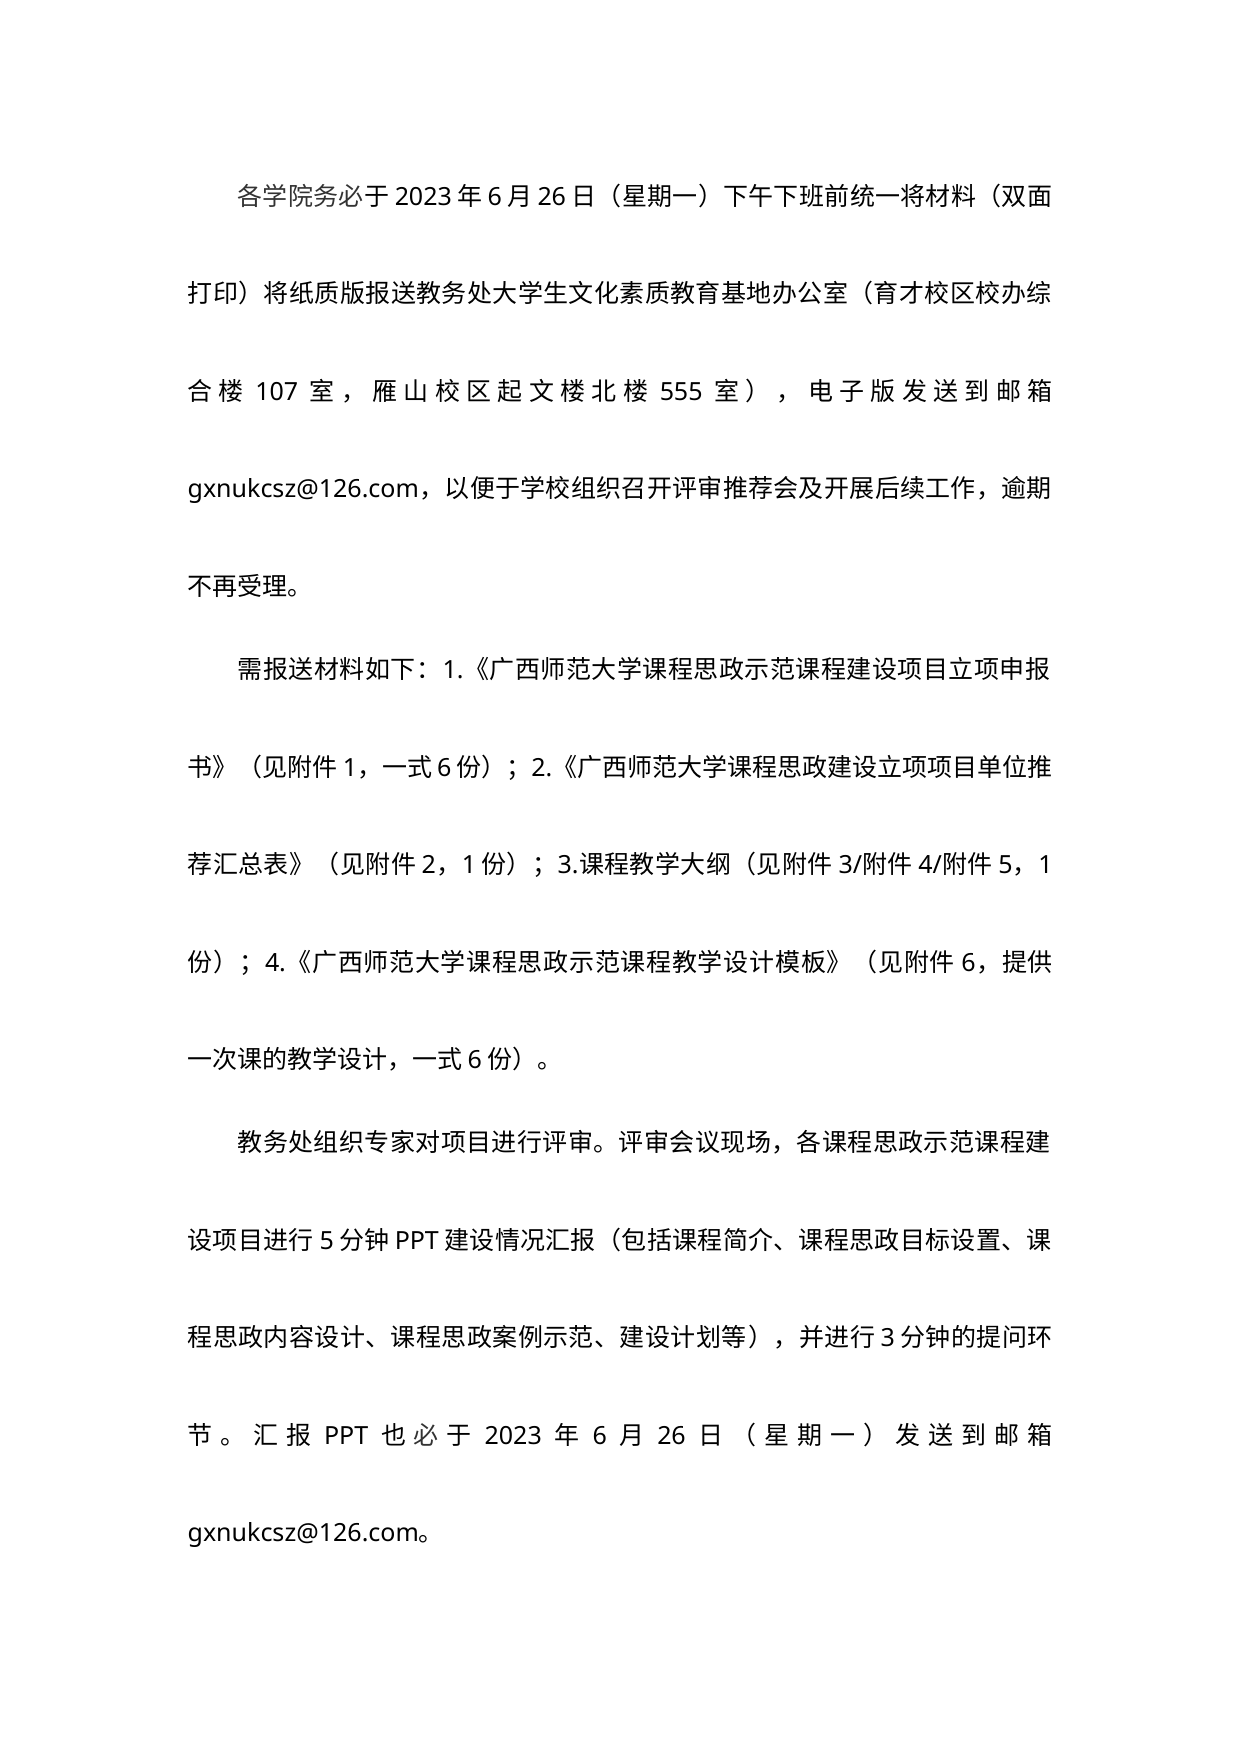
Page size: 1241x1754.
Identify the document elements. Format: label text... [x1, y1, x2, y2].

text 各学院务必于2023年6月26日（星期一）下午下班前统一将材料（双面打印）将纸质版报送教务处大学生文化素质教育基地办公室（育才校区校办综合楼107室，雁山校区起文楼北楼555室），电子版发送到邮箱gxnukcsz@126.com，以便于学校组织召开评审推荐会及开展后续工作，逾期不再受理。 [187, 162, 1053, 617]
text 需报送材料如下：1.《广西师范大学课程思政示范课程建设项目立项申报书》（见附件1，一式6份）；2.《广西师范大学课程思政建设立项项目单位推荐汇总表》（见附件2，1份）；3.课程教学大纲（见附件3/附件4/附件5，1份）；4.《广西师范大学课程思政示范课程教学设计模板》（见附件6，提供一次课的教学设计，一式6份）。 [187, 635, 1053, 1090]
text 教务处组织专家对项目进行评审。评审会议现场，各课程思政示范课程建设项目进行5分钟PPT建设情况汇报（包括课程简介、课程思政目标设置、课程思政内容设计、课程思政案例示范、建设计划等），并进行3分钟的提问环节。汇报PPT也必于2023年6月26日（星期一）发送到邮箱gxnukcsz@126.com。 [187, 1108, 1053, 1563]
